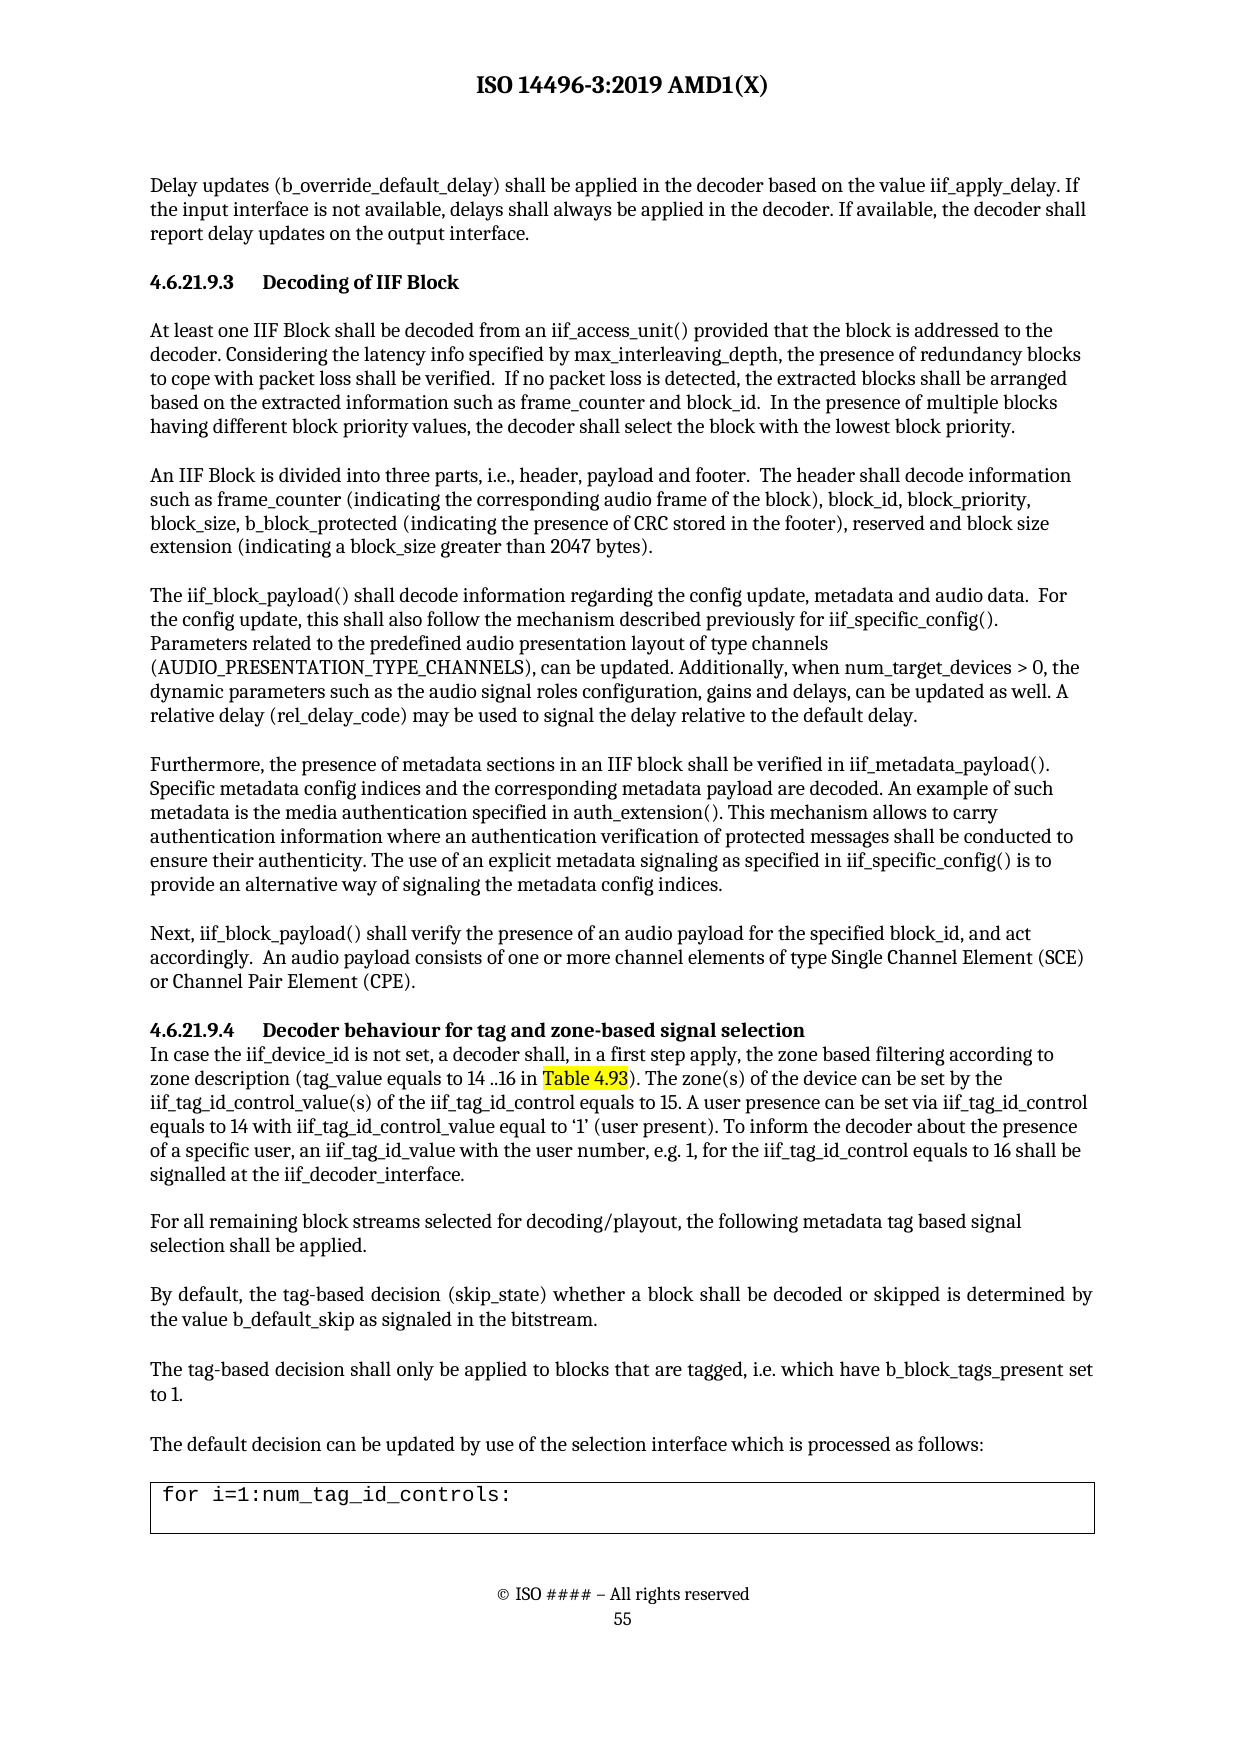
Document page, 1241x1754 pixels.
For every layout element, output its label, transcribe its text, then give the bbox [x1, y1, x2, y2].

list Decoder behaviour for tag and zone-based signal selection [150, 1018, 1095, 1042]
text The iif_block_payload() shall decode information regarding the config update, metadata and audio data. For the config update, this shall also follow the mechanism described previously for iif_specific_config(). Parameters related to the predefined audio presentation layout of type channels (AUDIO_PRESENTATION_TYPE_CHANNELS), can be updated. Additionally, when num_target_devices > 0, the dynamic parameters such as the audio signal roles configuration, gains and delays, can be updated as well. A relative delay (rel_delay_code) may be used to signal the delay relative to the default delay. [150, 584, 1095, 728]
text The default decision can be updated by use of the selection interface which is processed as follows: [150, 1432, 1095, 1457]
text Next, iif_block_payload() shall verify the presence of an audio payload for the specified block_id, and act accordingly. An audio payload consists of one or more channel elements of type Single Channel Element (SCE) or Channel Pair Element (CPE). [150, 922, 1095, 993]
text By default, the tag-based decision (skip_state) whether a block shall be decoded or skipped is determined by the value b_default_skip as signaled in the bitstream. [150, 1282, 1095, 1332]
text The tag-based decision shall only be applied to blocks that are tagged, i.e. which have b_block_tags_present set to 1. [150, 1357, 1095, 1407]
text For all remaining block streams selected for decoding/playout, the following metadata tag based signal selection shall be applied. [150, 1210, 1095, 1258]
text In case the iif_device_id is not set, a decoder shall, in a first step apply, the zone based filtering according to zone description (tag_value equals to 14 ..16 in Table 4.93). The zone(s) of the device can be set by the iif_tag_id_control_value(s) of the iif_tag_id_control equals to 15. A user presence can be set via iif_tag_id_control equals to 14 with iif_tag_id_control_value equal to ‘1’ (user present). To inform the decoder about the presence of a specific user, an iif_tag_id_value with the user number, e.g. 1, for the iif_tag_id_control equals to 16 shall be signalled at the iif_decoder_interface. [150, 1042, 1095, 1186]
text An IIF Block is divided into three parts, i.e., header, payload and footer. The header shall decode information such as frame_counter (indicating the corresponding audio frame of the block), block_id, block_priority, block_size, b_block_protected (indicating the presence of CRC stored in the footer), reserved and block size extension (indicating a block_size greater than 2047 bytes). [150, 463, 1095, 559]
text Delay updates (b_override_default_delay) shall be applied in the decoder based on the value iif_apply_delay. If the input interface is not available, delays shall always be applied in the decoder. If available, the decoder shall report delay updates on the output interface. [150, 174, 1095, 246]
text Furthermore, the presence of metadata sections in an IIF block shall be verified in iif_metadata_payload(). Specific metadata config indices and the corresponding metadata payload are decoded. An example of such metadata is the media authentication specified in auth_extension(). This mechanism allows to carry authentication information where an authentication verification of protected messages shall be conducted to ensure their authenticity. The use of an explicit metadata signaling as specified in iif_specific_config() is to provide an alternative way of signaling the metadata config indices. [150, 753, 1095, 897]
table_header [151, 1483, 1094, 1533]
list Decoding of IIF Block [150, 271, 1095, 294]
text At least one IIF Block shall be decoded from an iif_access_unit() provided that the block is addressed to the decoder. Considering the latency info specified by max_interleaving_depth, the presence of redundancy blocks to cope with packet loss shall be verified. If no packet loss is detected, the extracted blocks shall be arranged based on the extracted information such as frame_counter and block_id. In the presence of multiple blocks having different block priority values, the decoder shall select the block with the lowest block priority. [150, 318, 1095, 438]
